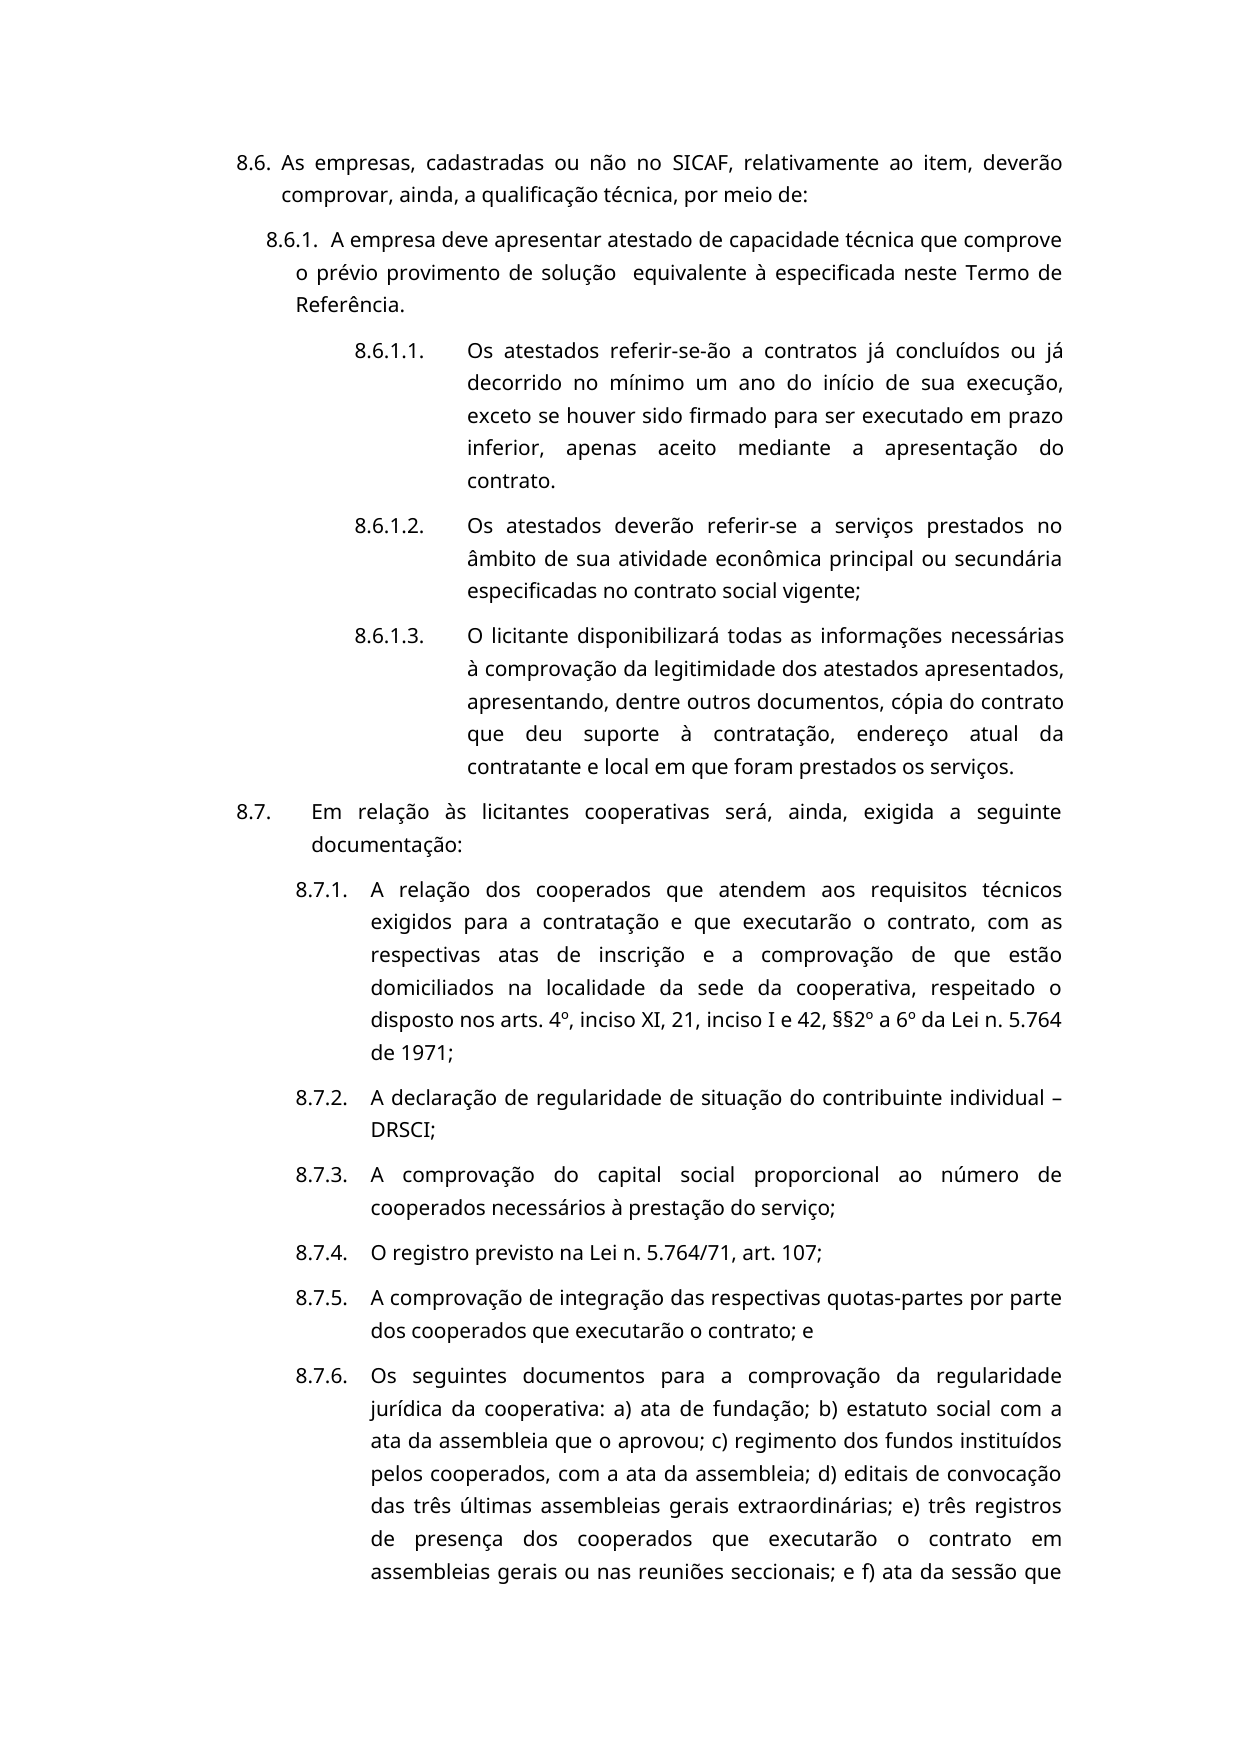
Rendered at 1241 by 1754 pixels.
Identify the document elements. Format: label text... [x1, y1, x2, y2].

list A comprovação do capital social proporcional ao número de cooperados necessários à prestação do serviço; [295, 1161, 1063, 1222]
list O registro previsto na Lei n. 5.764/71, art. 107; [295, 1238, 1063, 1267]
list Em relação às licitantes cooperativas será, ainda, exigida a seguinte documentação: [236, 797, 1063, 858]
list As empresas, cadastradas ou não no SICAF, relativamente ao item, deverão comprovar, ainda, a qualificação técnica, por meio de: [236, 148, 1063, 209]
list A relação dos cooperados que atendem aos requisitos técnicos exigidos para a contratação e que executarão o contrato, com as respectivas atas de inscrição e a comprovação de que estão domiciliados na localidade da sede da cooperativa, respeitado o disposto nos arts. 4º, inciso XI, 21, inciso I e 42, §§2º a 6º da Lei n. 5.764 de 1971; [295, 875, 1063, 1066]
list A declaração de regularidade de situação do contribuinte individual – DRSCI; [295, 1083, 1063, 1144]
list A empresa deve apresentar atestado de capacidade técnica que comprove o prévio provimento de solução equivalente à especificada neste Termo de Referência. [266, 225, 1063, 319]
list O licitante disponibilizará todas as informações necessárias à comprovação da legitimidade dos atestados apresentados, apresentando, dentre outros documentos, cópia do contrato que deu suporte à contratação, endereço atual da contratante e local em que foram prestados os serviços. [354, 622, 1065, 780]
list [295, 1361, 1063, 1585]
list Os atestados referir-se-ão a contratos já concluídos ou já decorrido no mínimo um ano do início de sua execução, exceto se houver sido firmado para ser executado em prazo inferior, apenas aceito mediante a apresentação do contrato. [354, 336, 1065, 494]
list Os atestados deverão referir-se a serviços prestados no âmbito de sua atividade econômica principal ou secundária especificadas no contrato social vigente; [354, 511, 1063, 605]
list A comprovação de integração das respectivas quotas-partes por parte dos cooperados que executarão o contrato; e [295, 1283, 1063, 1344]
